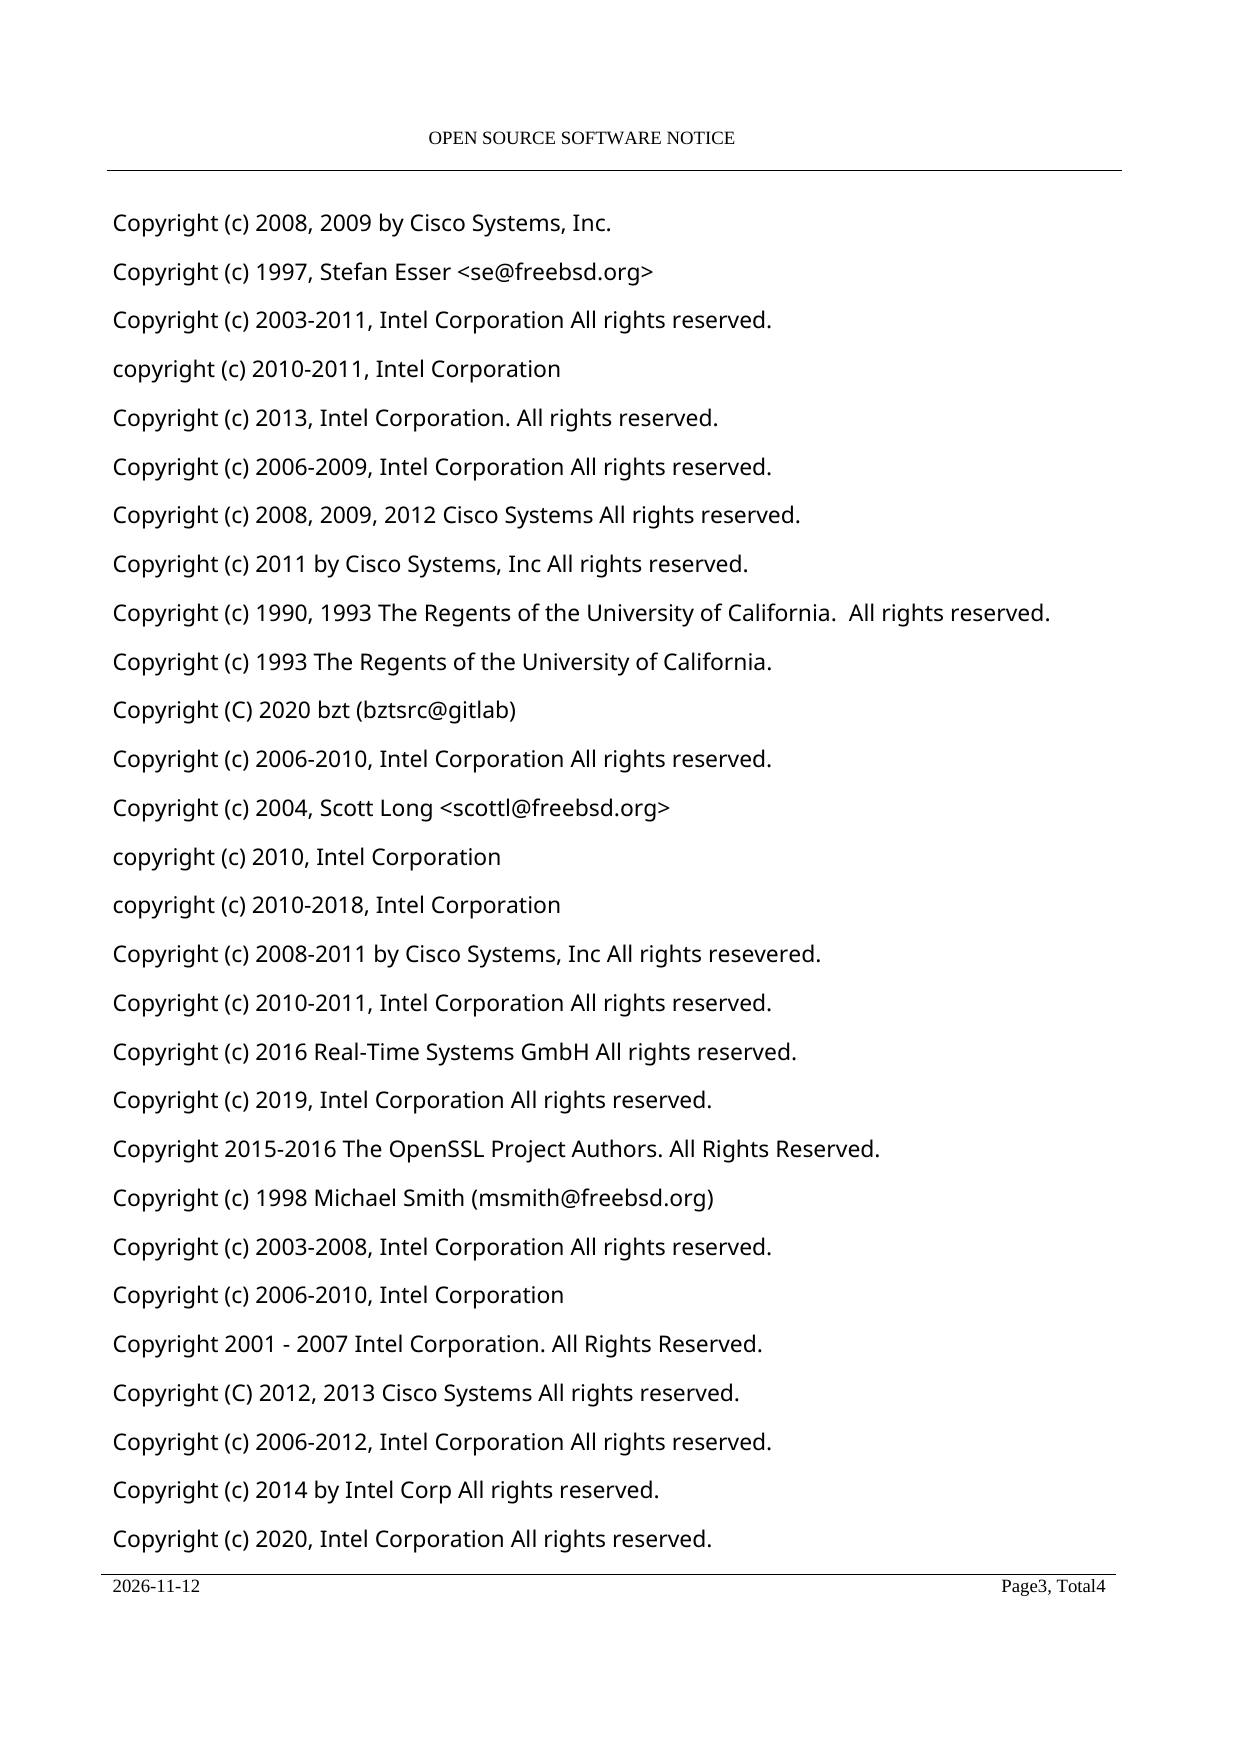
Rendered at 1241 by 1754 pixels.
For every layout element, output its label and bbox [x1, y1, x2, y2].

text [112, 206, 1128, 1555]
